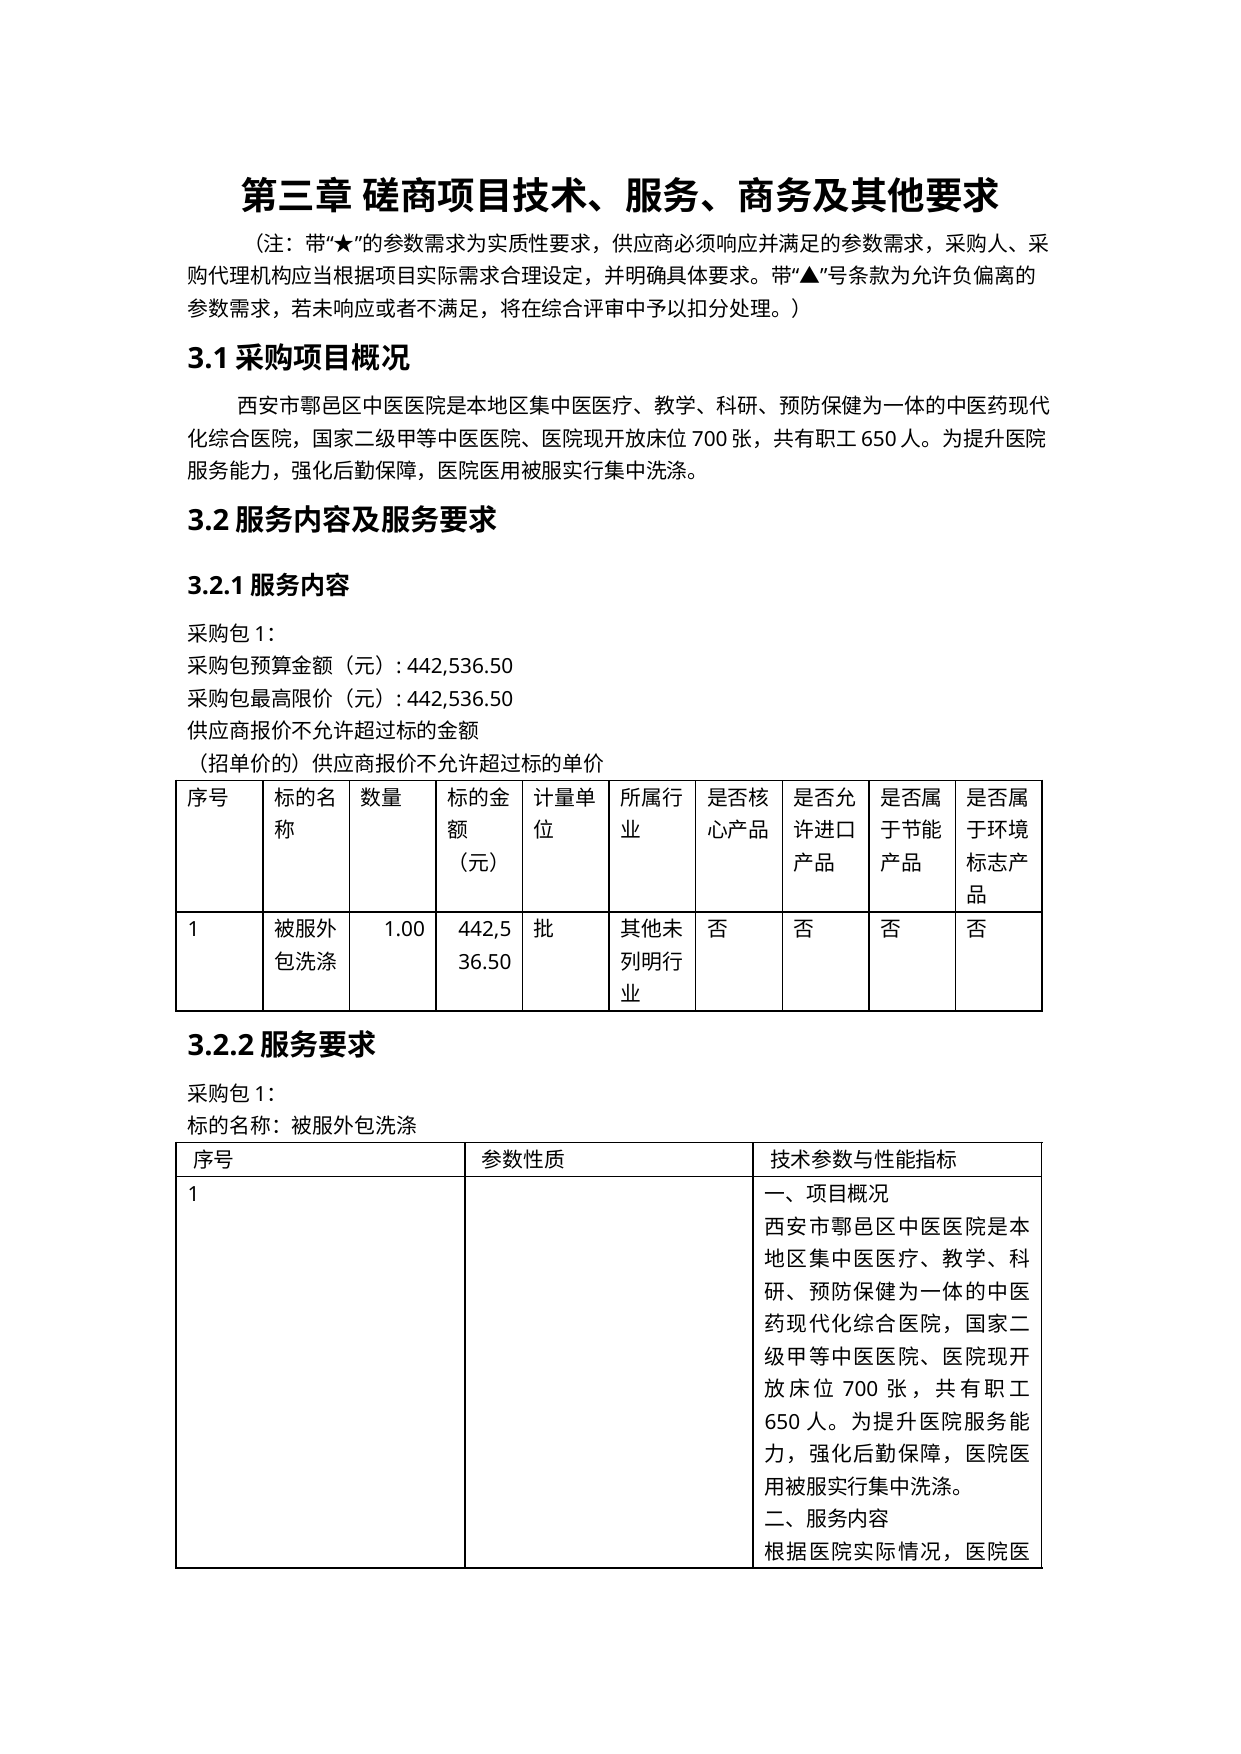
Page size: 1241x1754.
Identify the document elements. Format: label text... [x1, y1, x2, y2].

table_header 是否属于节能产品 [870, 781, 955, 911]
table_header 是否核心产品 [696, 781, 782, 911]
table_cell 1 [177, 1177, 464, 1567]
table_cell 批 [523, 913, 608, 1010]
table_cell 否 [783, 913, 868, 1010]
text 3.2服务内容及服务要求 [187, 487, 1053, 552]
table_header 标的金额 （元） [437, 781, 522, 911]
table_header 是否属于环境标志产品 [956, 781, 1041, 911]
table_header 计量单位 [523, 781, 608, 911]
table_cell 否 [870, 913, 955, 1010]
table_cell 否 [696, 913, 782, 1010]
text 采购包预算金额（元）: 442,536.50 [187, 649, 1053, 682]
table_header 参数性质 [466, 1143, 752, 1176]
text 标的名称：被服外包洗涤 [187, 1109, 1053, 1142]
text 采购包最高限价（元）: 442,536.50 [187, 682, 1053, 714]
text 3.2.2服务要求 [187, 1012, 1053, 1077]
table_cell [754, 1177, 1041, 1567]
table_header 技术参数与性能指标 [754, 1143, 1041, 1176]
table_cell 442,536.50 [437, 913, 522, 1010]
table_cell 否 [956, 913, 1041, 1010]
text （注：带“★”的参数需求为实质性要求，供应商必须响应并满足的参数需求，采购人、采购代理机构应当根据项目实际需求合理设定，并明确具体要求。带“▲”号条款为允许负偏离的参数需求，若未响应或者不满足，将在综合评审中予以扣分处理。） [187, 227, 1053, 324]
table_cell 1 [177, 913, 262, 1010]
table_cell 1.00 [350, 913, 435, 1010]
text 采购包1： [187, 1077, 1053, 1109]
table_cell 被服外包洗涤 [264, 913, 349, 1010]
text 第三章 磋商项目技术、服务、商务及其他要求 [187, 162, 1053, 227]
text 采购包1： [187, 617, 1053, 649]
table_header 数量 [350, 781, 435, 911]
table_header 序号 [177, 781, 262, 911]
text 供应商报价不允许超过标的金额 [187, 714, 1053, 747]
text 3.2.1服务内容 [187, 552, 1053, 617]
text 3.1采购项目概况 [187, 324, 1053, 389]
text （招单价的）供应商报价不允许超过标的单价 [187, 747, 1053, 779]
text 西安市鄠邑区中医医院是本地区集中医医疗、教学、科研、预防保健为一体的中医药现代化综合医院，国家二级甲等中医医院、医院现开放床位700张，共有职工650人。为提升医院服务能力，强化后勤保障，医院医用被服实行集中洗涤。 [187, 389, 1053, 487]
table_header 标的名称 [264, 781, 349, 911]
table_header 序号 [177, 1143, 464, 1176]
table_cell 其他未列明行业 [610, 913, 695, 1010]
table_header 是否允许进口产品 [783, 781, 868, 911]
table_header 所属行业 [610, 781, 695, 911]
table_cell [466, 1177, 752, 1567]
